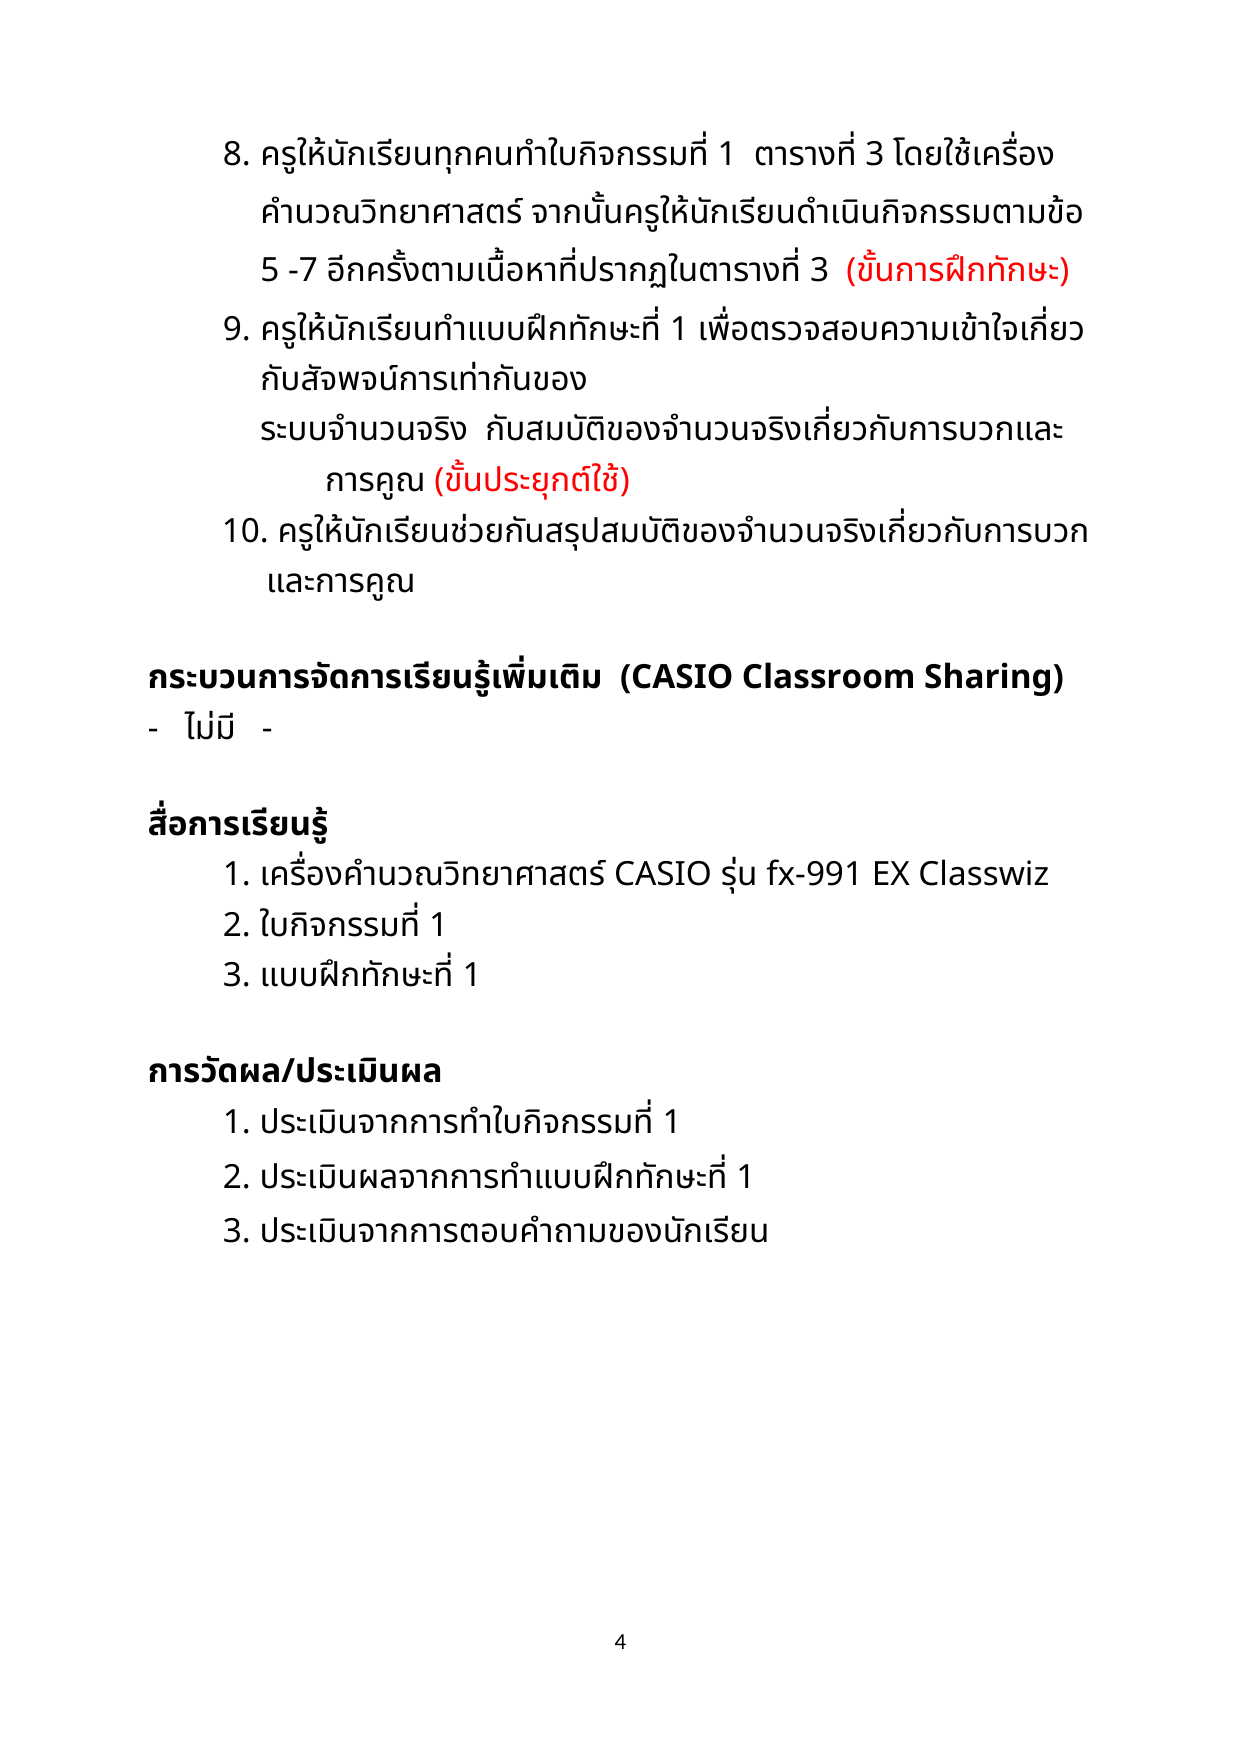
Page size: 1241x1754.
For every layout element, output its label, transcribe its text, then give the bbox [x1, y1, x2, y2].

text กระบวนการจัดการเรียนรู้เพิ่มเติม (CASIO Classroom Sharing) [148, 653, 1092, 703]
text ระบบจำนวนจริง กับสมบัติของจำนวนจริงเกี่ยวกับการบวกและการคูณ (ขั้นประยุกต์ใช้) [251, 405, 1092, 506]
list ครูให้นักเรียนทำแบบฝึกทักษะที่ 1 เพื่อตรวจสอบความเข้าใจเกี่ยวกับสัจพจน์การเท่ากันของ [223, 304, 1092, 405]
text 3. แบบฝึกทักษะที่ 1 [148, 951, 1092, 1002]
text 1. ประเมินจากการทำใบกิจกรรมที่ 1 [148, 1098, 1092, 1148]
text 1. เครื่องคำนวณวิทยาศาสตร์ CASIO รุ่น fx-991 EX Classwiz [148, 850, 1092, 901]
list ครูให้นักเรียนทุกคนทำใบกิจกรรมที่ 1 ตารางที่ 3 โดยใช้เครื่องคำนวณวิทยาศาสตร์ จากนั้นครูให้นักเรียนดำเนินกิจกรรมตามข้อ 5 -7 อีกครั้งตามเนื้อหาที่ปรากฏในตารางที่ 3 (ขั้นการฝึกทักษะ) [223, 130, 1092, 297]
text 10. ครูให้นักเรียนช่วยกันสรุปสมบัติของจำนวนจริงเกี่ยวกับการบวกและการคูณ [222, 506, 1092, 607]
text 2. ประเมินผลจากการทำแบบฝึกทักษะที่ 1 [148, 1152, 1092, 1203]
text สื่อการเรียนรู้ [148, 799, 1092, 850]
text - ไม่มี - [148, 703, 1092, 754]
text 2. ใบกิจกรรมที่ 1 [148, 901, 1092, 951]
text การวัดผล/ประเมินผล [148, 1047, 1092, 1098]
text 3. ประเมินจากการตอบคำถามของนักเรียน [148, 1207, 1092, 1258]
